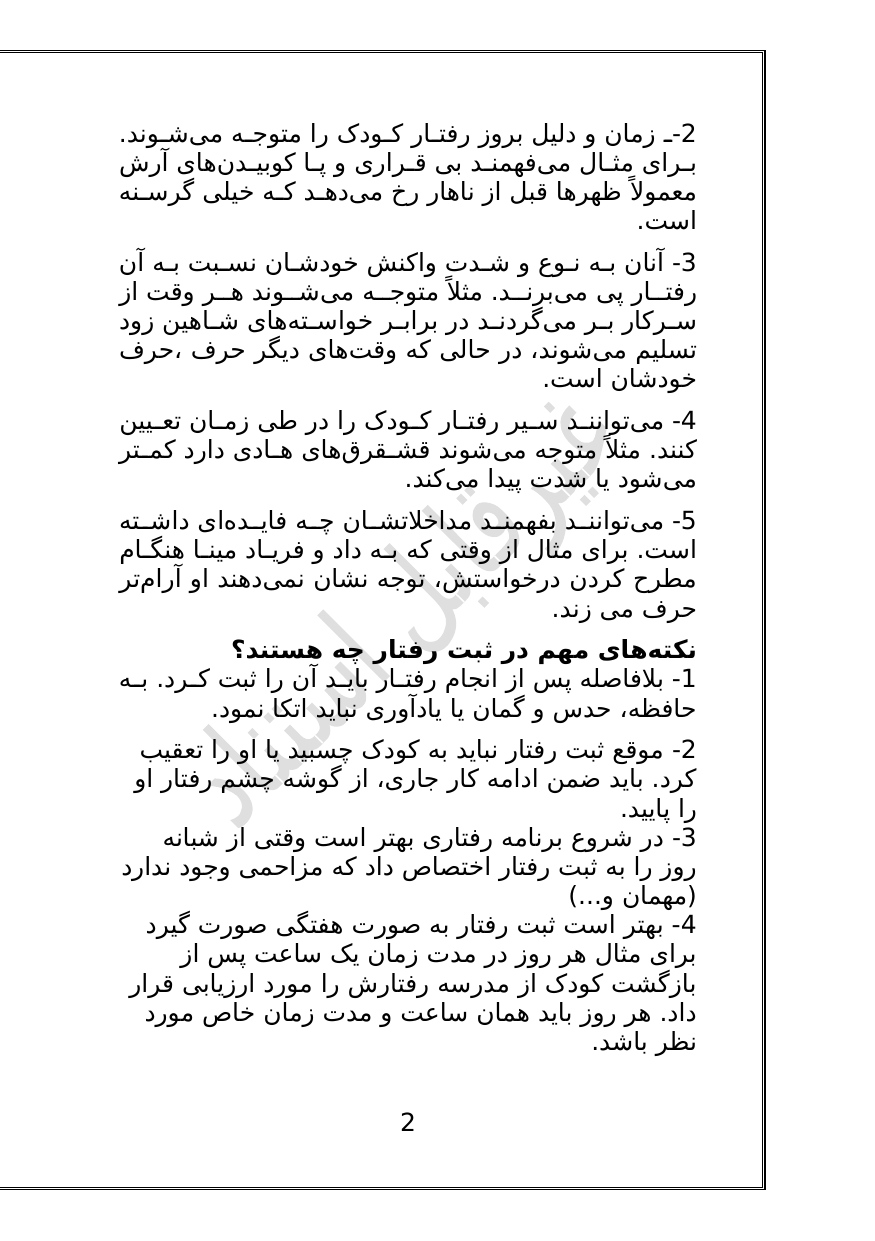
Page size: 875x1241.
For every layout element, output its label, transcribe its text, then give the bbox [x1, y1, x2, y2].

text 2- موقع ثبت رفتار نباید به کودک چسبید یا او را تعقیب کرد. باید ضمن ادامه کار جاری، از گوشه چشم رفتار او را پایید. [119, 735, 697, 823]
text 2- زمان و دلیل بروز رفتار کودک را متوجه می‌شوند. برای مثال می‌فهمند بی قراری و پا کوبیدن‌های آرش معمولاً ظهرها قبل از ناهار رخ می‌دهد که خیلی گرسنه است. [119, 119, 697, 235]
text 3- آنان به نوع و شدت واکنش خودشان نسبت به آن رفتار پی می‌برند. مثلاً متوجه می‌شوند هر وقت از سرکار بر می‌گردند در برابر خواسته‌های شاهین زود تسلیم می‌شوند، در حالی که وقت‌های دیگر حرف ،حرف خودشان است. [119, 248, 697, 394]
text 4- بهتر است ثبت رفتار به صورت هفتگی صورت گیرد برای مثال هر روز در مدت زمان یک ساعت پس از بازگشت کودک از مدرسه رفتارش را مورد ارزیابی قرار داد. هر روز باید همان ساعت و مدت زمان خاص مورد نظر باشد. [119, 910, 697, 1056]
text نکته‌های مهم در ثبت رفتار چه هستند؟ [119, 635, 697, 664]
text 3- در شروع برنامه رفتاری بهتر است وقتی از شبانه روز را به ثبت رفتار اختصاص داد که مزاحمی وجود ندارد (مهمان و...) [119, 823, 697, 910]
text 5- می‌توانند بفهمند مداخلاتشان چه فایده‌ای داشته است. برای مثال از وقتی که به داد و فریاد مینا هنگام مطرح کردن درخواستش، توجه نشان نمی‌دهند او آرام‌تر حرف می زند. [119, 506, 697, 623]
text 1- بلافاصله پس از انجام رفتار باید آن را ثبت کرد. به حافظه، حدس و گمان یا یادآوری نباید اتکا نمود. [119, 664, 697, 723]
text 4- می‌توانند سیر رفتار کودک را در طی زمان تعیین کنند. مثلاً متوجه می‌شوند قشقرق‌های هادی دارد کمتر می‌شود یا شدت پیدا می‌کند. [119, 406, 697, 494]
